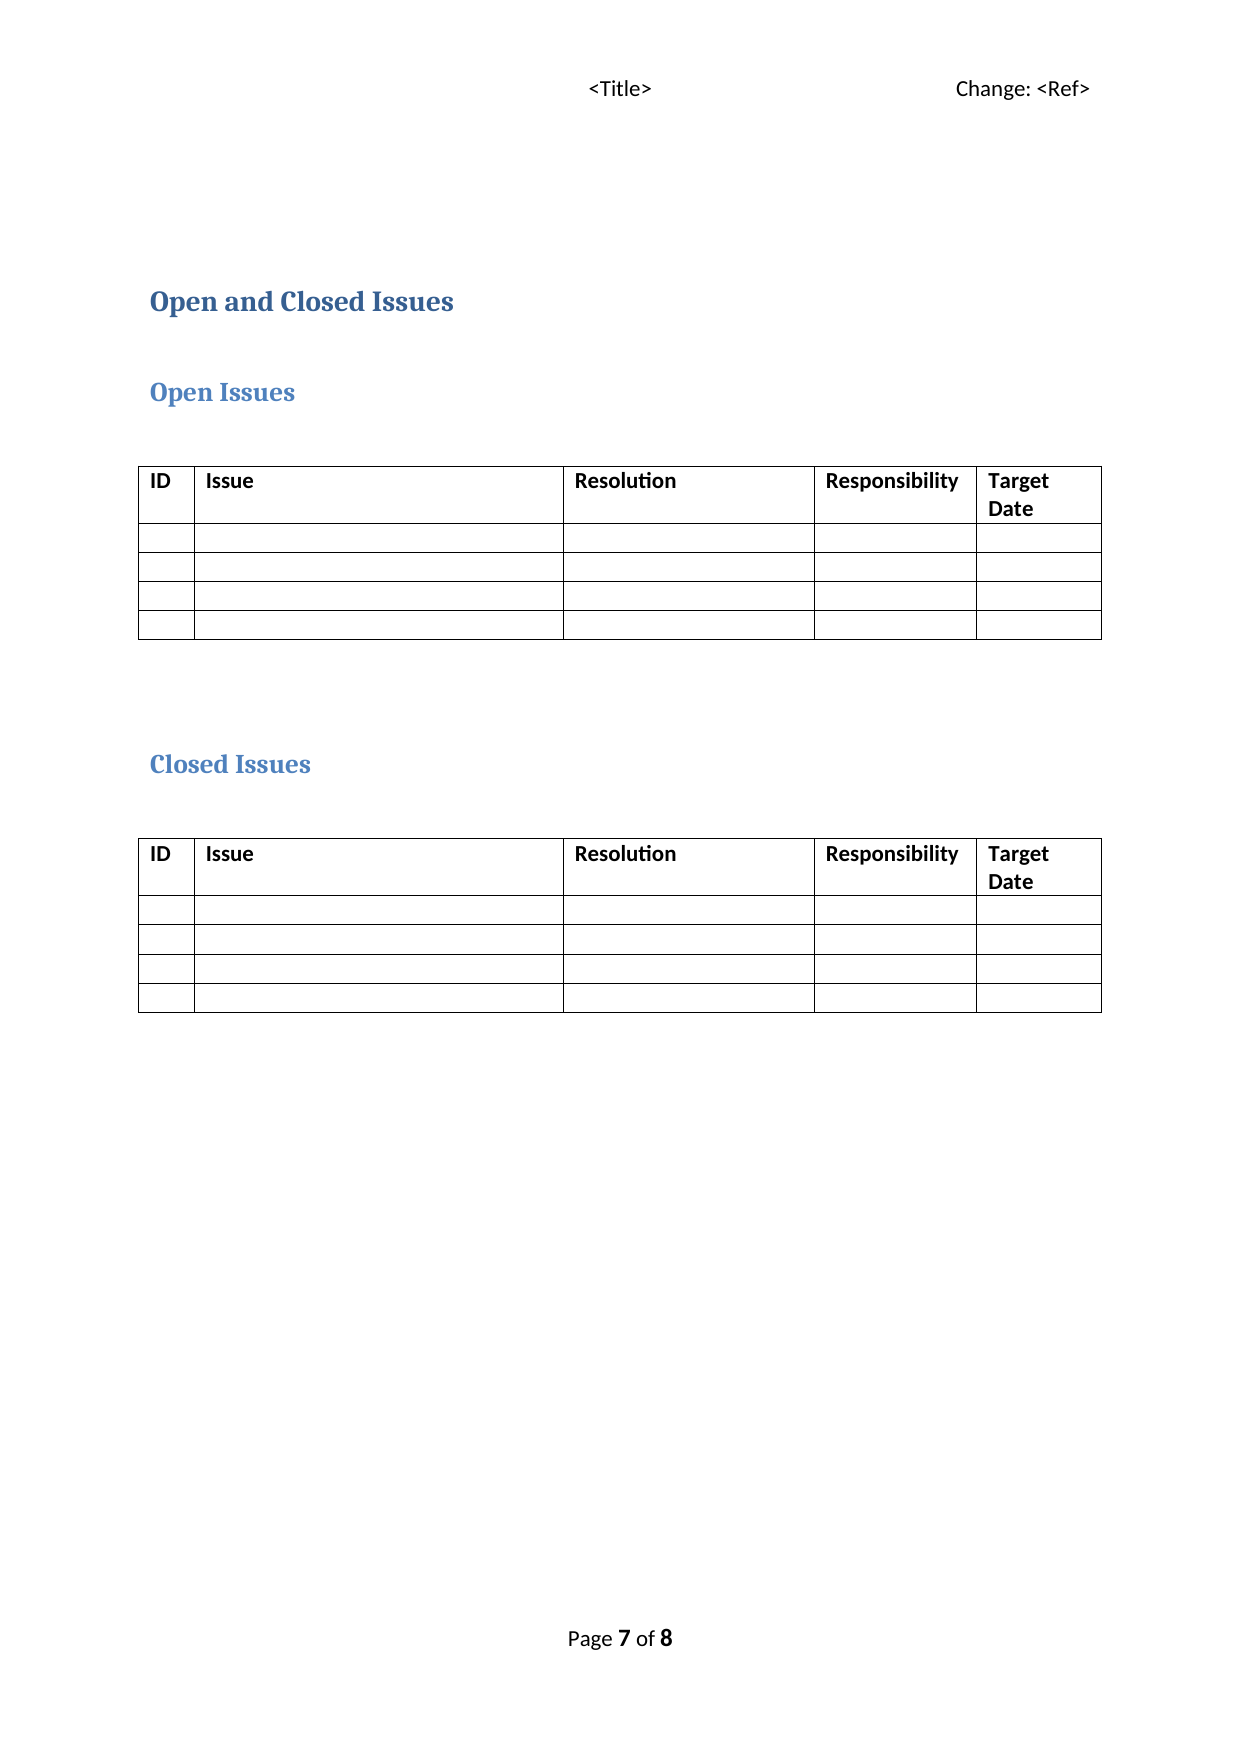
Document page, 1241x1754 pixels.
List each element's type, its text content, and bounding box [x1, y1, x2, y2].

table_cell [815, 611, 976, 639]
table_cell [815, 896, 976, 924]
table_header Target Date [977, 839, 1101, 895]
table_cell [564, 524, 814, 552]
table_header Responsibility [815, 467, 976, 523]
table_cell [195, 955, 563, 982]
table_cell [195, 611, 563, 639]
table_cell [139, 553, 194, 581]
table_header Resolution [564, 839, 814, 895]
table_cell [195, 553, 563, 581]
table_header ID [139, 839, 194, 895]
table_cell [195, 582, 563, 610]
table_cell [195, 984, 563, 1012]
table_cell [139, 524, 194, 552]
table_header Responsibility [815, 839, 976, 895]
subtitle Closed Issues [150, 749, 1090, 781]
table_header Issue [195, 467, 563, 523]
table_cell [564, 955, 814, 982]
table_cell [195, 896, 563, 924]
table_cell [977, 582, 1101, 610]
table_cell [564, 582, 814, 610]
table_cell [815, 955, 976, 982]
table_cell [564, 553, 814, 581]
table_cell [564, 896, 814, 924]
table_cell [139, 582, 194, 610]
table_cell [977, 553, 1101, 581]
subtitle Open Issues [150, 377, 1090, 408]
table_cell [815, 524, 976, 552]
table_cell [564, 611, 814, 639]
table_cell [815, 925, 976, 953]
table_cell [977, 984, 1101, 1012]
table_cell [815, 984, 976, 1012]
table_cell [815, 553, 976, 581]
table_cell [977, 611, 1101, 639]
table_header ID [139, 467, 194, 523]
table_cell [977, 896, 1101, 924]
table_cell [139, 896, 194, 924]
table_cell [977, 955, 1101, 982]
table_header Target Date [977, 467, 1101, 523]
table_cell [195, 524, 563, 552]
table_header Resolution [564, 467, 814, 523]
table_cell [139, 925, 194, 953]
table_cell [564, 925, 814, 953]
table_cell [195, 925, 563, 953]
table_cell [139, 984, 194, 1012]
table_cell [139, 611, 194, 639]
table_cell [977, 524, 1101, 552]
subtitle Open and Closed Issues [150, 285, 1090, 319]
table_cell [815, 582, 976, 610]
table_cell [977, 925, 1101, 953]
table_cell [139, 955, 194, 982]
table_header Issue [195, 839, 563, 895]
table_cell [564, 984, 814, 1012]
